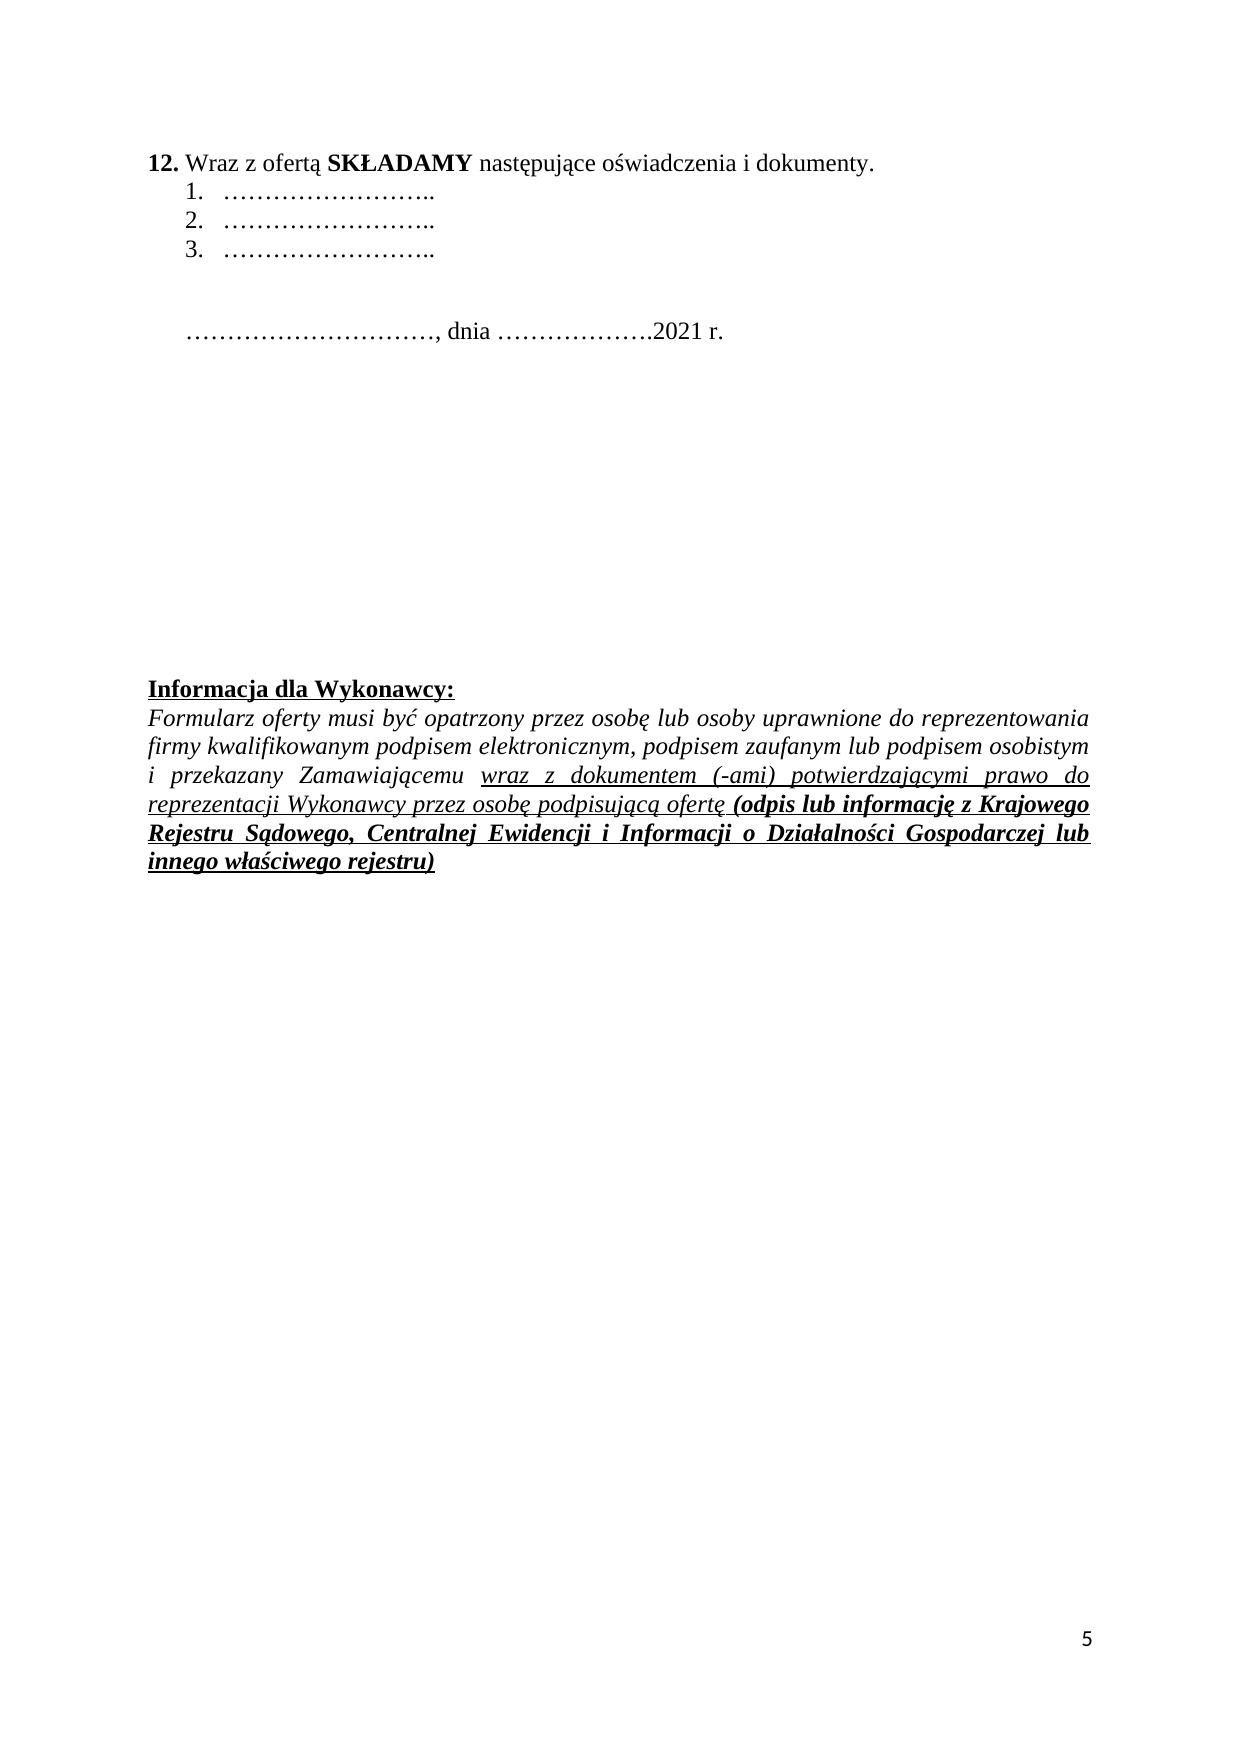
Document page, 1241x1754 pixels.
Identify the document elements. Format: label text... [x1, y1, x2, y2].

list …………………….. [185, 205, 1093, 234]
text …………………………, dnia ……………….2021 r. [148, 316, 1093, 345]
text Informacja dla Wykonawcy: [148, 674, 1093, 703]
list …………………….. [185, 234, 1093, 263]
list Wraz z ofertą SKŁADAMY następujące oświadczenia i dokumenty. [148, 148, 1093, 176]
list …………………….. [185, 176, 1093, 205]
text Formularz oferty musi być opatrzony przez osobę lub osoby uprawnione do reprezentowania firmy kwalifikowanym podpisem elektronicznym, podpisem zaufanym lub podpisem osobistym i przekazany Zamawiającemu wraz z dokumentem (-ami) potwierdzającymi prawo do reprezentacji Wykonawcy przez osobę podpisującą ofertę (odpis lub informację z Krajowego Rejestru Sądowego, Centralnej Ewidencji i Informacji o Działalności Gospodarczej lub innego właściwego rejestru) [148, 703, 1093, 875]
